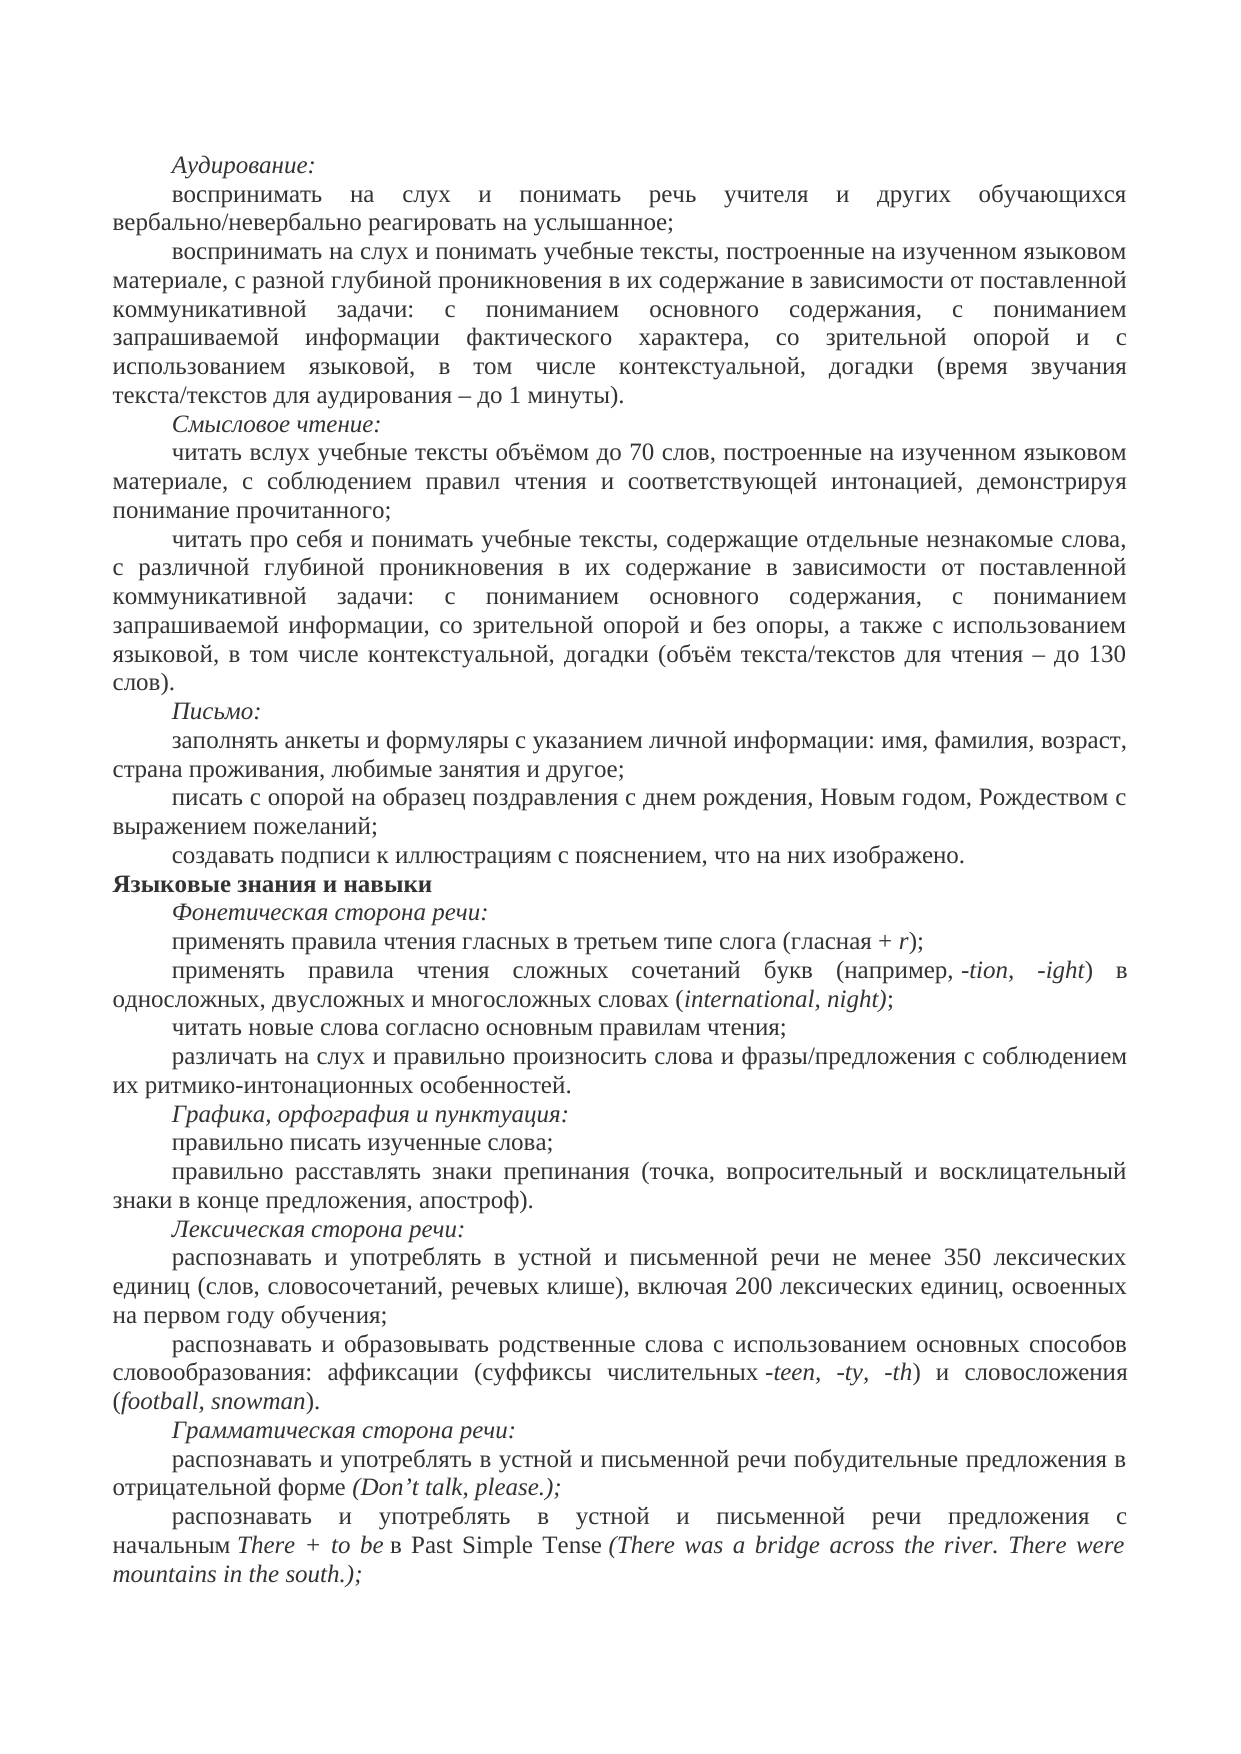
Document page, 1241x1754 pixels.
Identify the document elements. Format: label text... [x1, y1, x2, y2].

text Языковые знания и навыки [112, 869, 1128, 897]
text распознавать и образовывать родственные слова с использованием основных способов словообразования: аффиксации (суффиксы числительных -teen, -ty, -th) и словосложения (football, snowman). [112, 1329, 1128, 1415]
text воспринимать на слух и понимать учебные тексты, построенные на изученном языковом материале, с разной глубиной проникновения в их содержание в зависимости от поставленной коммуникативной задачи: с пониманием основного содержания, с пониманием запрашиваемой информации фактического характера, со зрительной опорой и с использованием языковой, в том числе контекстуальной, догадки (время звучания текста/текстов для аудирования – до 1 минуты). [112, 236, 1128, 409]
text читать новые слова согласно основным правилам чтения; [112, 1012, 1128, 1041]
text Лексическая сторона речи: [112, 1214, 1128, 1242]
text распознавать и употреблять в устной и письменной речи не менее 350 лексических единиц (слов, словосочетаний, речевых клише), включая 200 лексических единиц, освоенных на первом году обучения; [112, 1242, 1128, 1329]
text заполнять анкеты и формуляры с указанием личной информации: имя, фамилия, возраст, страна проживания, любимые занятия и другое; [112, 725, 1128, 782]
text применять правила чтения гласных в третьем типе слога (гласная + r); [112, 926, 1128, 955]
text воспринимать на слух и понимать речь учителя и других обучающихся вербально/невербально реагировать на услышанное; [112, 179, 1128, 236]
text применять правила чтения сложных сочетаний букв (например, -tion, -ight) в односложных, двусложных и многосложных словах (international, night); [112, 955, 1128, 1012]
text различать на слух и правильно произносить слова и фразы/предложения с соблюдением их ритмико-интонационных особенностей. [112, 1041, 1128, 1099]
text читать вслух учебные тексты объёмом до 70 слов, построенные на изученном языковом материале, с соблюдением правил чтения и соответствующей интонацией, демонстрируя понимание прочитанного; [112, 437, 1128, 524]
text Фонетическая сторона речи: [112, 897, 1128, 926]
text Аудирование: [112, 150, 1128, 179]
text распознавать и употреблять в устной и письменной речи предложения с начальным There + to be в Past Simple Tense (There was a bridge across the river. There were mountains in the south.); [112, 1501, 1128, 1587]
text правильно писать изученные слова; [112, 1127, 1128, 1156]
text создавать подписи к иллюстрациям с пояснением, что на них изображено. [112, 840, 1128, 869]
text писать с опорой на образец поздравления с днем рождения, Новым годом, Рождеством с выражением пожеланий; [112, 782, 1128, 840]
text распознавать и употреблять в устной и письменной речи побудительные предложения в отрицательной форме (Don’t talk, please.); [112, 1444, 1128, 1501]
text Графика, орфография и пунктуация: [112, 1099, 1128, 1127]
text Письмо: [112, 696, 1128, 725]
text правильно расставлять знаки препинания (точка, вопросительный и восклицательный знаки в конце предложения, апостроф). [112, 1156, 1128, 1214]
text читать про себя и понимать учебные тексты, содержащие отдельные незнакомые слова, с различной глубиной проникновения в их содержание в зависимости от поставленной коммуникативной задачи: с пониманием основного содержания, с пониманием запрашиваемой информации, со зрительной опорой и без опоры, а также с использованием языковой, в том числе контекстуальной, догадки (объём текста/текстов для чтения – до 130 слов). [112, 524, 1128, 696]
text Смысловое чтение: [112, 409, 1128, 437]
text Грамматическая сторона речи: [112, 1415, 1128, 1444]
